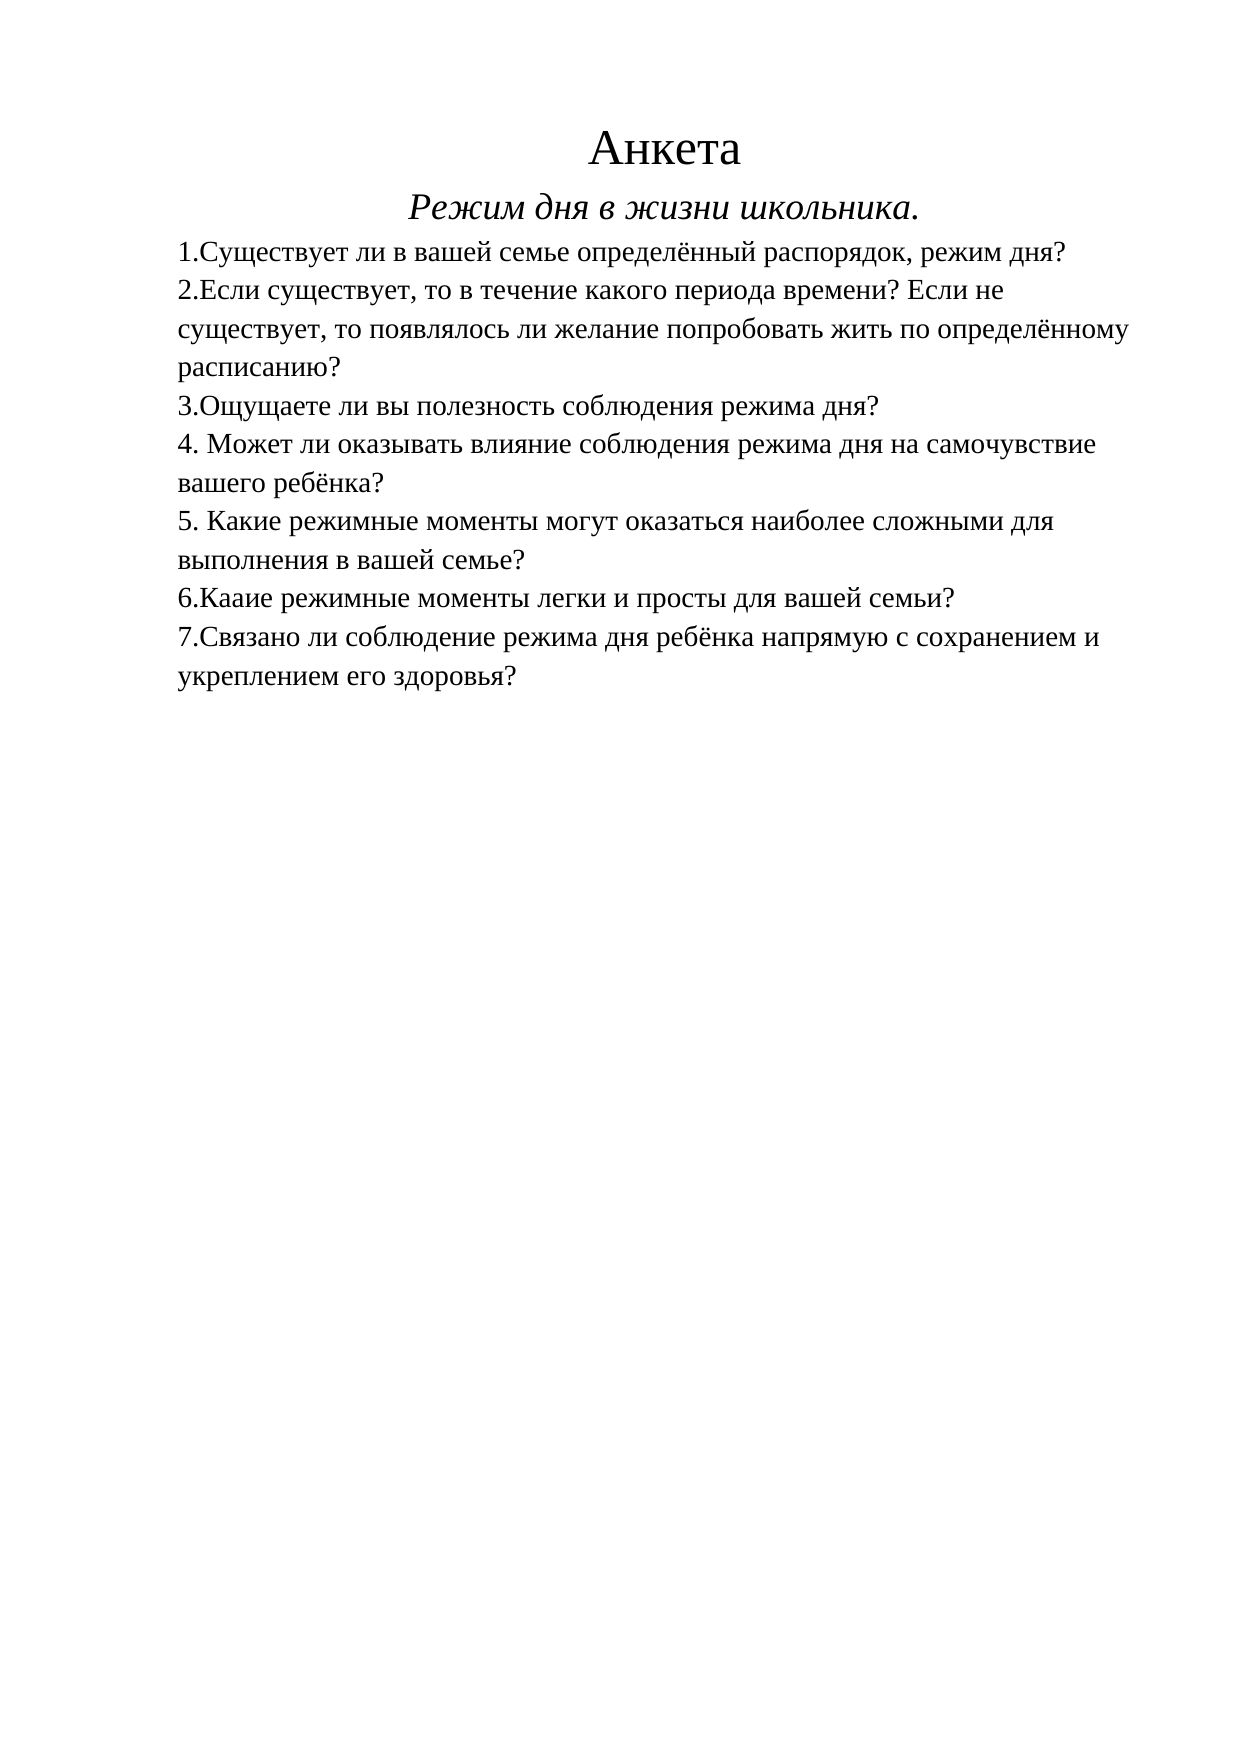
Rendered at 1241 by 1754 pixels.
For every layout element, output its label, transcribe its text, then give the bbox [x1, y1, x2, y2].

text Режим дня в жизни школьника. [177, 184, 1152, 227]
text 4. Может ли оказывать влияние соблюдения режима дня на самочувствие вашего ребёнка? [177, 426, 1152, 498]
text 3.Ощущаете ли вы полезность соблюдения режима дня? [177, 388, 1152, 421]
text 7.Связано ли соблюдение режима дня ребёнка напрямую с сохранением и укреплением его здоровья? [177, 619, 1152, 691]
text 2.Если существует, то в течение какого периода времени? Если не существует, то появлялось ли желание попробовать жить по определённому расписанию? [177, 272, 1152, 383]
text 5. Какие режимные моменты могут оказаться наиболее сложными для выполнения в вашей семье? [177, 503, 1152, 576]
text Анкета [177, 118, 1152, 176]
text 6.Кааие режимные моменты легки и просты для вашей семьи? [177, 581, 1152, 614]
text 1.Существует ли в вашей семье определённый распорядок, режим дня? [177, 234, 1152, 267]
